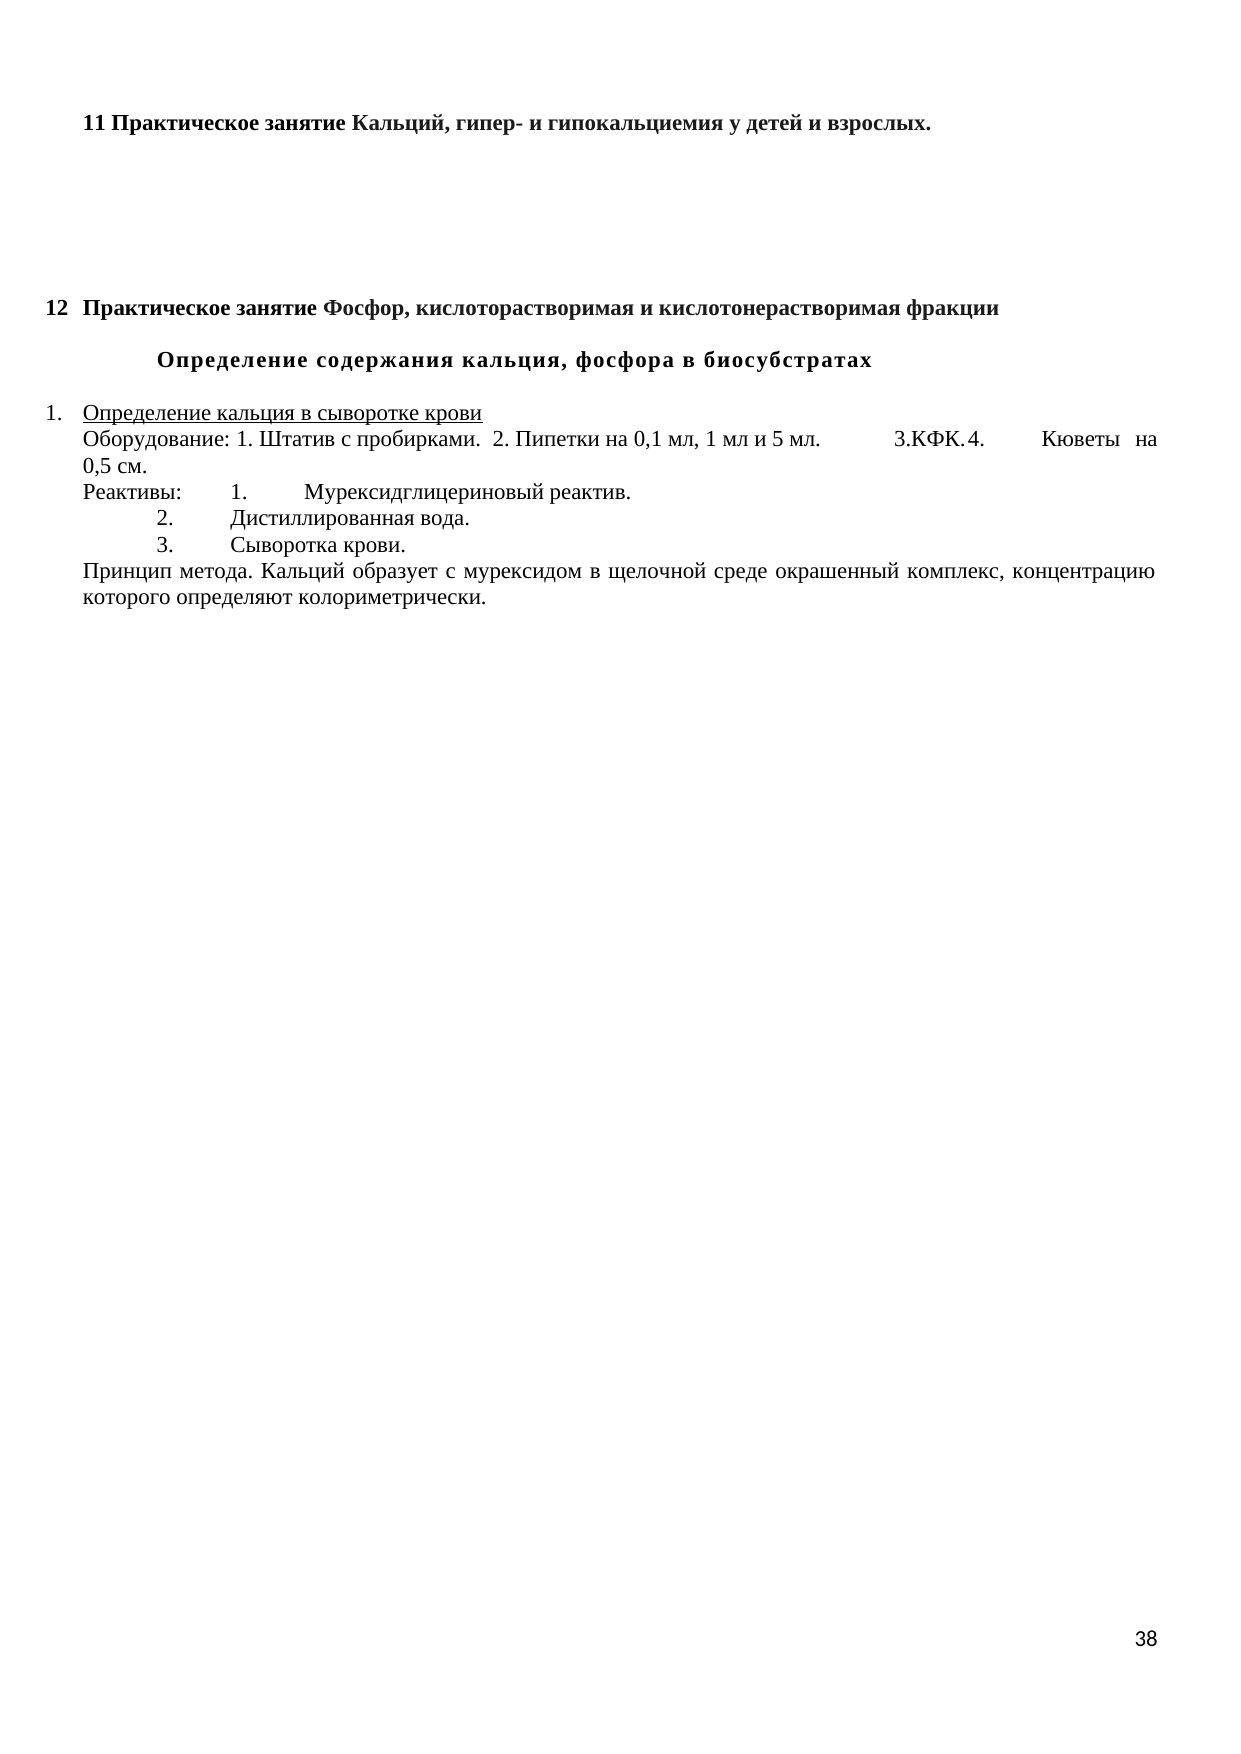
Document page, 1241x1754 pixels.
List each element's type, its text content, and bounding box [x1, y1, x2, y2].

list Определение содержания кальция, фосфора в биосубстратах [83, 346, 1157, 373]
text 11 Практическое занятие Кальций, гипер- и гипокальциемия у детей и взрослых. [83, 109, 1157, 135]
text 3. Сыворотка крови. [83, 531, 1157, 557]
list Определение кальция в сыворотке крови [45, 399, 1157, 425]
list Практическое занятие Фосфор, кислоторастворимая и кислотонерастворимая фракции [45, 293, 1157, 320]
text Реактивы: 1. Мурексидглицериновый реактив. [83, 478, 1157, 504]
text 2. Дистиллированная вода. [83, 504, 1157, 531]
text Принцип метода. Кальций образует с мурексидом в щелочной среде окрашенный комплекс, концентрацию которого определяют колориметрически. [83, 557, 1157, 610]
text Оборудование: 1. Штатив с пробирками. 2. Пипетки на 0,1 мл, 1 мл и 5 мл. 3.КФК. 4. Кюветы на 0,5 см. [83, 425, 1157, 478]
